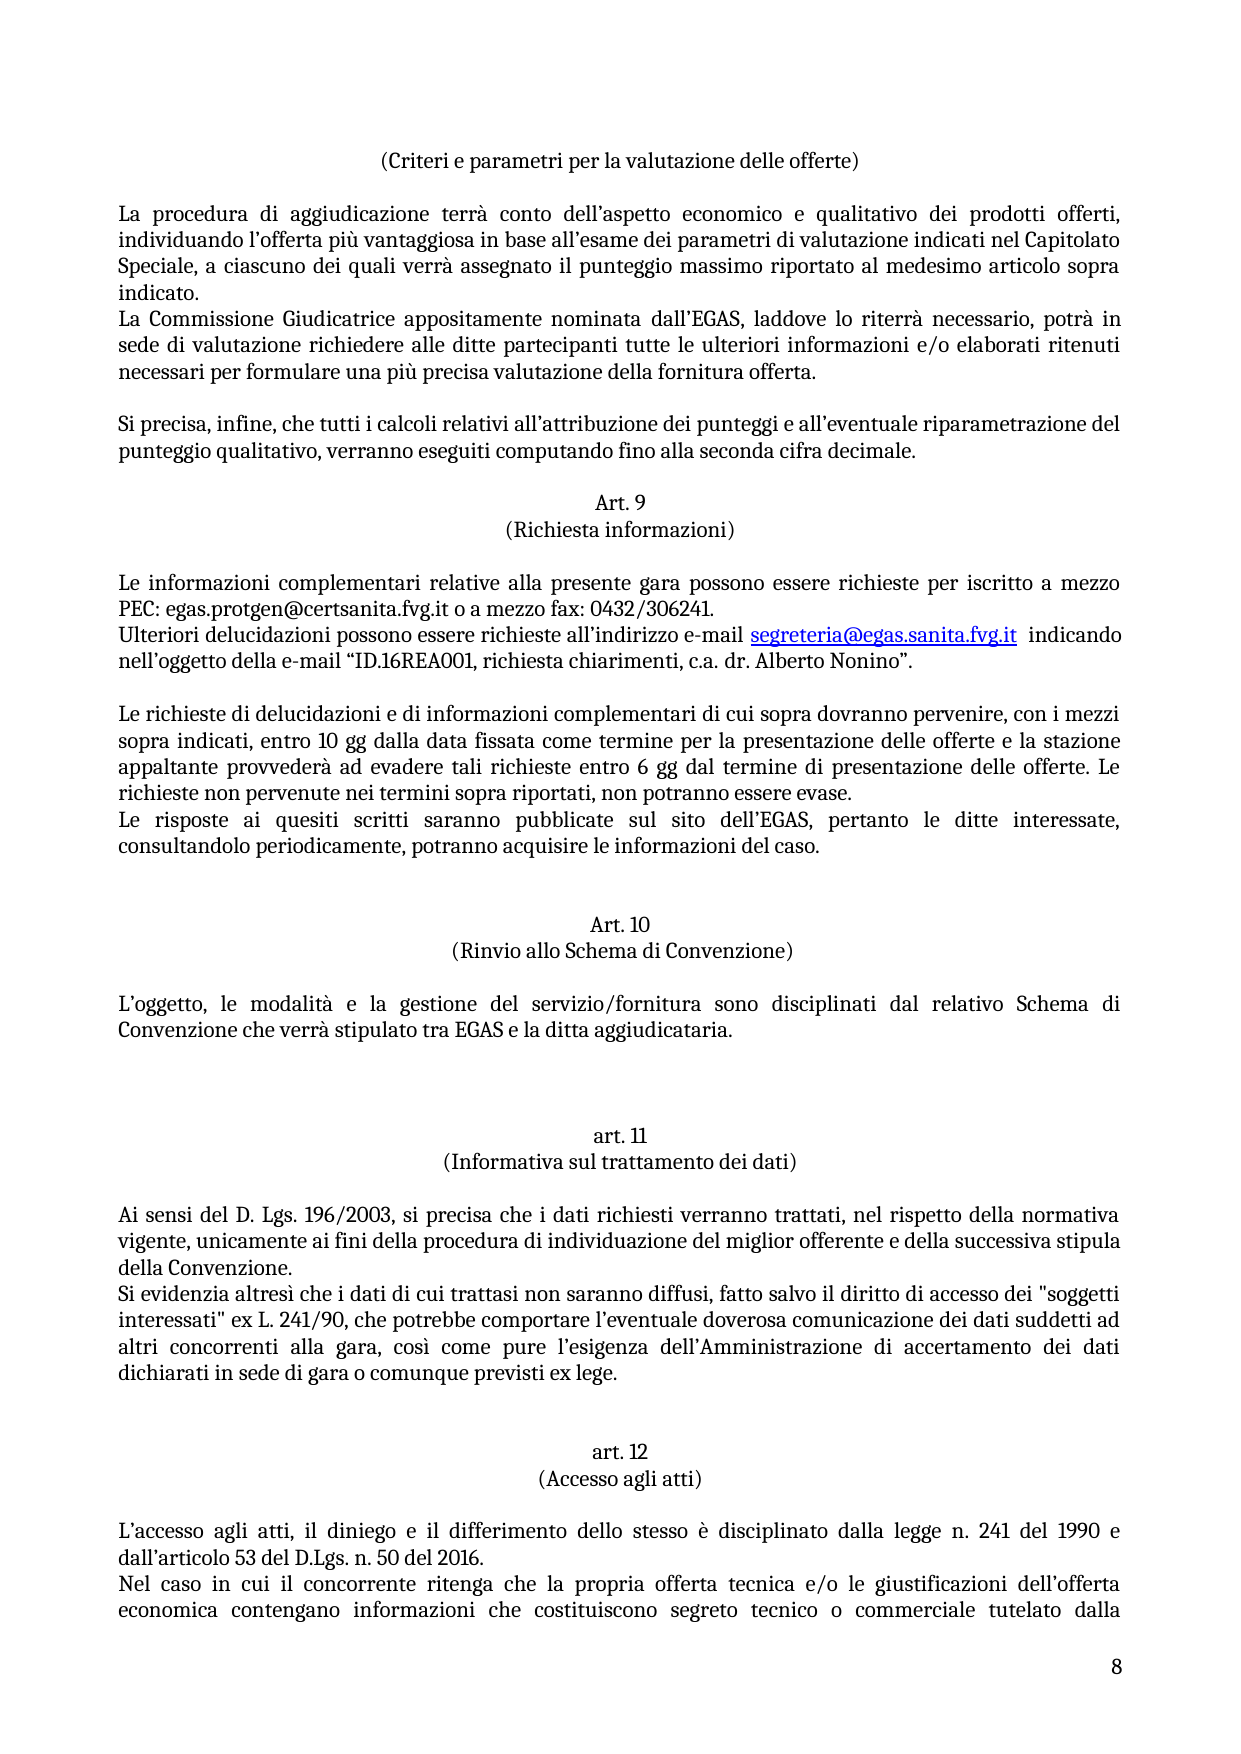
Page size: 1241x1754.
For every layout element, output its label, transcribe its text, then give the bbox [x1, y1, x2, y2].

text Art. 9 [118, 490, 1122, 517]
text art. 11 [118, 1123, 1122, 1149]
text Art. 10 [118, 912, 1122, 938]
text L’accesso agli atti, il diniego e il differimento dello stesso è disciplinato dalla legge n. 241 del 1990 e dall’articolo 53 del D.Lgs. n. 50 del 2016. [118, 1518, 1122, 1571]
text La Commissione Giudicatrice appositamente nominata dall’EGAS, laddove lo riterrà necessario, potrà in sede di valutazione richiedere alle ditte partecipanti tutte le ulteriori informazioni e/o elaborati ritenuti necessari per formulare una più precisa valutazione della fornitura offerta. [118, 306, 1122, 385]
text (Rinvio allo Schema di Convenzione) [118, 938, 1122, 964]
text L’oggetto, le modalità e la gestione del servizio/fornitura sono disciplinati dal relativo Schema di Convenzione che verrà stipulato tra EGAS e la ditta aggiudicataria. [118, 991, 1122, 1044]
text (Criteri e parametri per la valutazione delle offerte) [118, 148, 1122, 174]
text (Richiesta informazioni) [118, 517, 1122, 543]
text Ai sensi del D. Lgs. 196/2003, si precisa che i dati richiesti verranno trattati, nel rispetto della normativa vigente, unicamente ai fini della procedura di individuazione del miglior offerente e della successiva stipula della Convenzione. [118, 1202, 1122, 1281]
text (Informativa sul trattamento dei dati) [118, 1149, 1122, 1175]
text Ulteriori delucidazioni possono essere richieste all’indirizzo e-mail segreteria@egas.sanita.fvg.it indicando nell’oggetto della e-mail “ID.16REA001, richiesta chiarimenti, c.a. dr. Alberto Nonino”. [118, 622, 1122, 675]
text art. 12 [118, 1439, 1122, 1465]
text Si precisa, infine, che tutti i calcoli relativi all’attribuzione dei punteggi e all’eventuale riparametrazione del punteggio qualitativo, verranno eseguiti computando fino alla seconda cifra decimale. [118, 411, 1122, 464]
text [118, 1571, 1122, 1623]
text Si evidenzia altresì che i dati di cui trattasi non saranno diffusi, fatto salvo il diritto di accesso dei "soggetti interessati" ex L. 241/90, che potrebbe comportare l’eventuale doverosa comunicazione dei dati suddetti ad altri concorrenti alla gara, così come pure l’esigenza dell’Amministrazione di accertamento dei dati dichiarati in sede di gara o comunque previsti ex lege. [118, 1281, 1122, 1386]
text Le risposte ai quesiti scritti saranno pubblicate sul sito dell’EGAS, pertanto le ditte interessate, consultandolo periodicamente, potranno acquisire le informazioni del caso. [118, 806, 1122, 859]
text Le richieste di delucidazioni e di informazioni complementari di cui sopra dovranno pervenire, con i mezzi sopra indicati, entro 10 gg dalla data fissata come termine per la presentazione delle offerte e la stazione appaltante provvederà ad evadere tali richieste entro 6 gg dal termine di presentazione delle offerte. Le richieste non pervenute nei termini sopra riportati, non potranno essere evase. [118, 701, 1122, 806]
text Le informazioni complementari relative alla presente gara possono essere richieste per iscritto a mezzo PEC: egas.protgen@certsanita.fvg.it o a mezzo fax: 0432/306241. [118, 569, 1122, 622]
text (Accesso agli atti) [118, 1465, 1122, 1492]
text La procedura di aggiudicazione terrà conto dell’aspetto economico e qualitativo dei prodotti offerti, individuando l’offerta più vantaggiosa in base all’esame dei parametri di valutazione indicati nel Capitolato Speciale, a ciascuno dei quali verrà assegnato il punteggio massimo riportato al medesimo articolo sopra indicato. [118, 200, 1122, 306]
